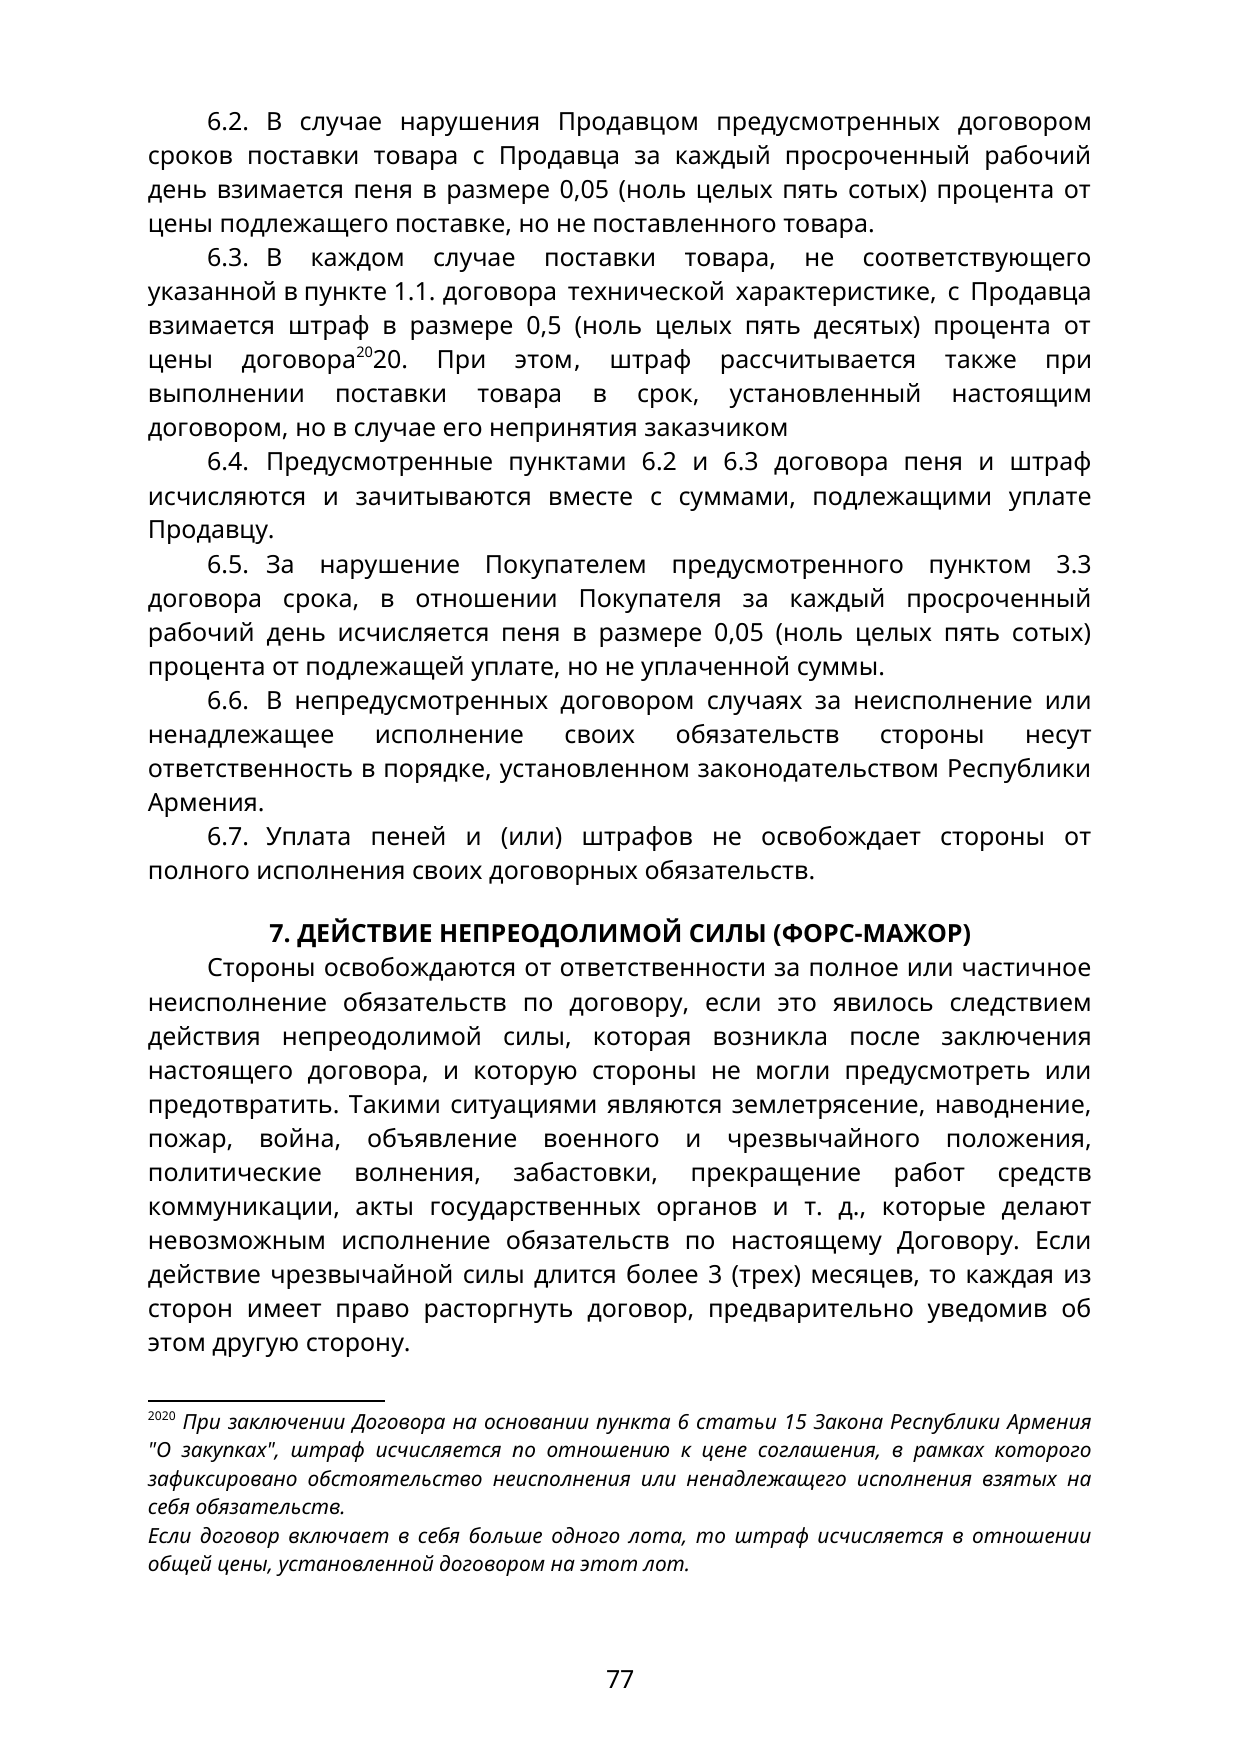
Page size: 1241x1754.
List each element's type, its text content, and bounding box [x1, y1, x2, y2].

text 6.6. В непредусмотренных договором случаях за неисполнение или ненадлежащее исполнение своих обязательств стороны несут ответственность в порядке, установленном законодательством Республики Армения. [148, 682, 1092, 819]
text 7. ДЕЙСТВИЕ НЕПРЕОДОЛИМОЙ СИЛЫ (ФОРС-МАЖОР) [148, 916, 1092, 950]
text Стороны освобождаются от ответственности за полное или частичное неисполнение обязательств по договору, если это явилось следствием действия непреодолимой силы, которая возникла после заключения настоящего договора, и которую стороны не могли предусмотреть или предотвратить. Такими ситуациями являются землетрясение, наводнение, пожар, война, объявление военного и чрезвычайного положения, политические волнения, забастовки, прекращение работ средств коммуникации, акты государственных органов и т. д., которые делают невозможным исполнение обязательств по настоящему Договору. Если действие чрезвычайной силы длится более 3 (трех) месяцев, то каждая из сторон имеет право расторгнуть договор, предварительно уведомив об этом другую сторону. [148, 950, 1092, 1359]
text 6.3. В каждом случае поставки товара, не соответствующего указанной в пункте 1.1. договора технической характеристике, с Продавца взимается штраф в размере 0,5 (ноль целых пять десятых) процента от цены договора20. При этом, штраф рассчитывается также при выполнении поставки товара в срок, установленный настоящим договором, но в случае его непринятия заказчиком [148, 240, 1092, 444]
text 6.4. Предусмотренные пунктами 6.2 и 6.3 договора пеня и штраф исчисляются и зачитываются вместе с суммами, подлежащими уплате Продавцу. [148, 444, 1092, 546]
text 6.7. Уплата пеней и (или) штрафов не освобождает стороны от полного исполнения своих договорных обязательств. [148, 819, 1092, 887]
text 6.5. За нарушение Покупателем предусмотренного пунктом 3.3 договора срока, в отношении Покупателя за каждый просроченный рабочий день исчисляется пеня в размере 0,05 (ноль целых пять сотых) процента от подлежащей уплате, но не уплаченной суммы. [148, 546, 1092, 682]
text 6.2. В случае нарушения Продавцом предусмотренных договором сроков поставки товара с Продавца за каждый просроченный рабочий день взимается пеня в размере 0,05 (ноль целых пять сотых) процента от цены подлежащего поставке, но не поставленного товара. [148, 103, 1092, 240]
